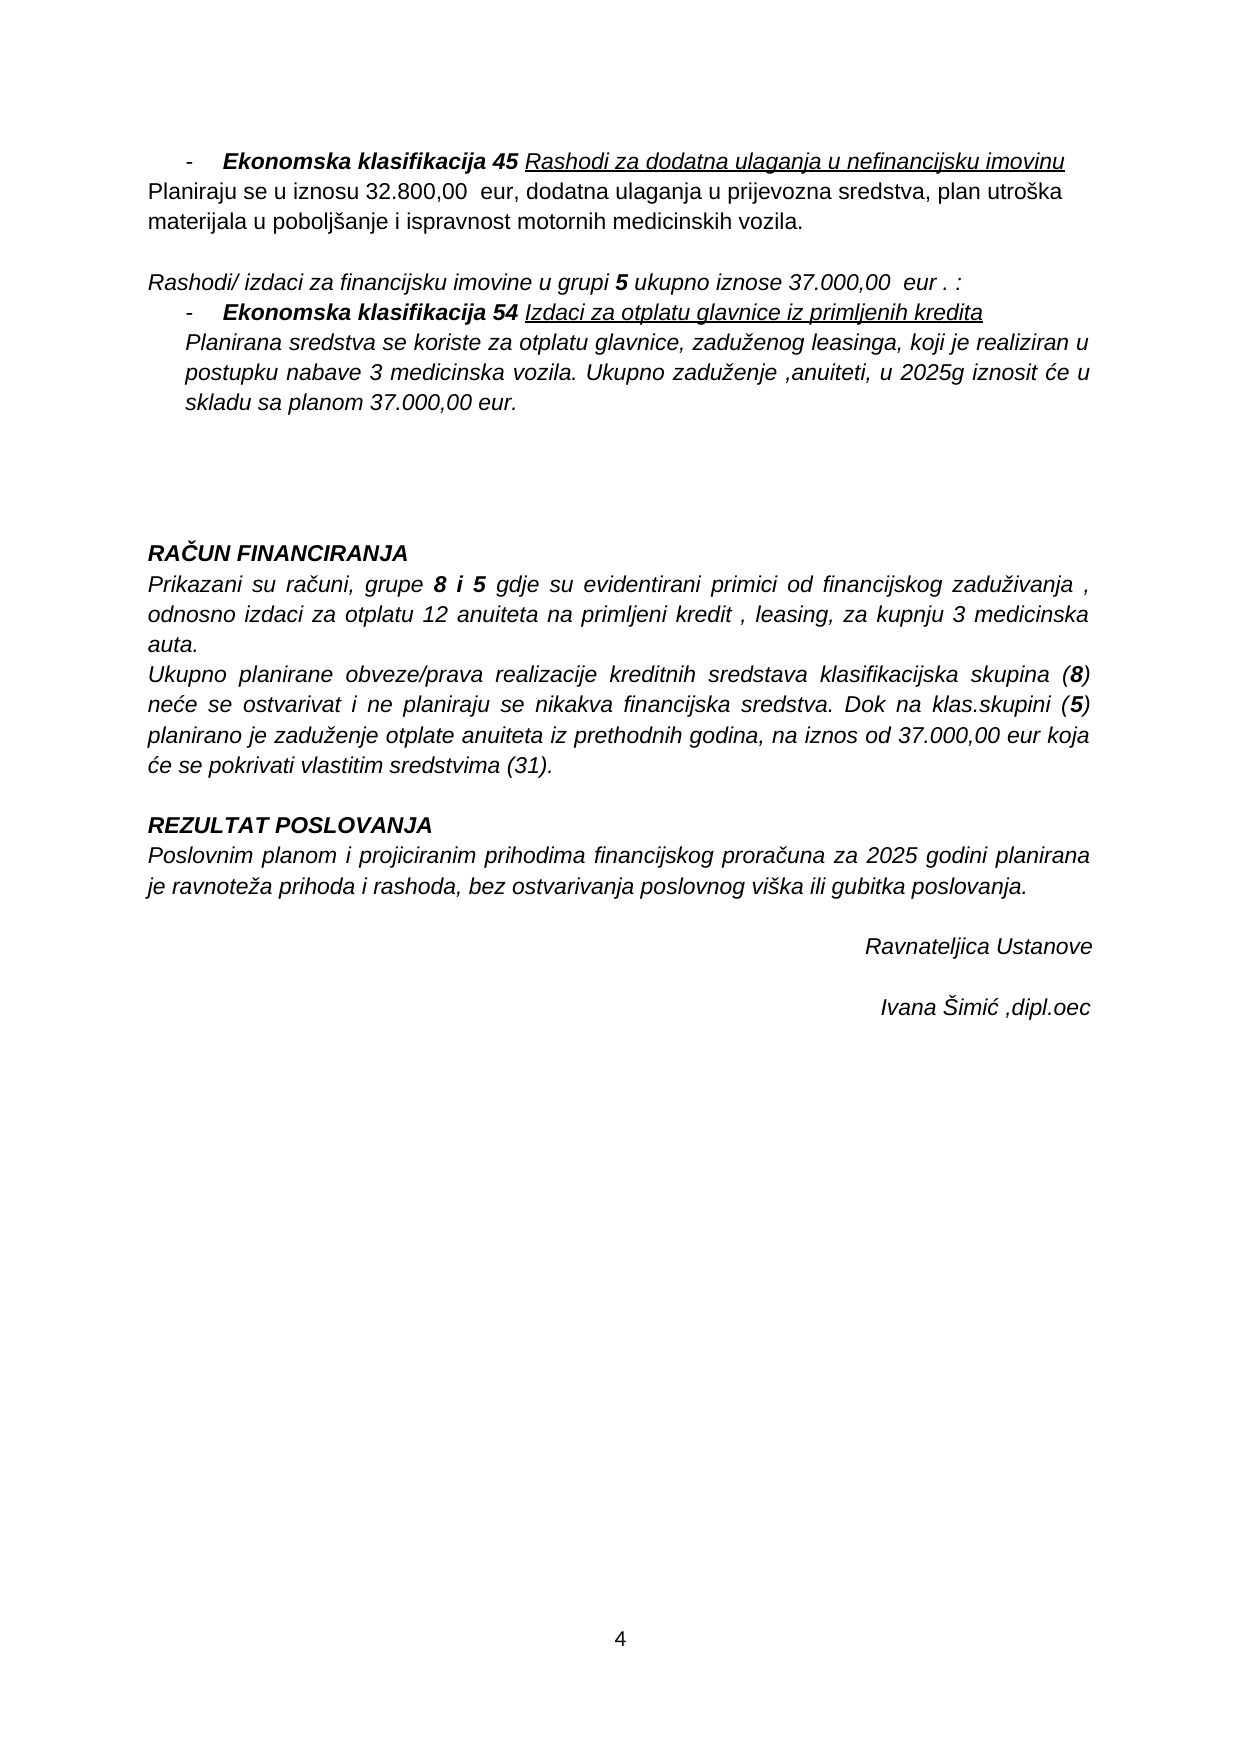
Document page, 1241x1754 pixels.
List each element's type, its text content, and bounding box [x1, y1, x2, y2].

text REZULTAT POSLOVANJA [148, 812, 1093, 838]
text Rashodi/ izdaci za financijsku imovine u grupi 5 ukupno iznose 37.000,00 eur . : [148, 268, 1093, 295]
list Ekonomska klasifikacija 54 Izdaci za otplatu glavnice iz primljenih kredita [185, 299, 1093, 325]
list Ekonomska klasifikacija 45 Rashodi za dodatna ulaganja u nefinancijsku imovinu [185, 148, 1093, 174]
text Ravnateljica Ustanove [148, 933, 1093, 959]
text Prikazani su računi, grupe 8 i 5 gdje su evidentirani primici od financijskog zaduživanja , odnosno izdaci za otplatu 12 anuiteta na primljeni kredit , leasing, za kupnju 3 medicinska auta. [148, 571, 1093, 657]
text Ukupno planirane obveze/prava realizacije kreditnih sredstava klasifikacijska skupina (8) neće se ostvarivat i ne planiraju se nikakva financijska sredstva. Dok na klas.skupini (5) planirano je zaduženje otplate anuiteta iz prethodnih godina, na iznos od 37.000,00 eur koja će se pokrivati vlastitim sredstvima (31). [148, 661, 1093, 778]
text RAČUN FINANCIRANJA [148, 540, 1093, 567]
text Ivana Šimić ,dipl.oec [148, 993, 1093, 1020]
text Poslovnim planom i projiciranim prihodima financijskog proračuna za 2025 godini planirana je ravnoteža prihoda i rashoda, bez ostvarivanja poslovnog viška ili gubitka poslovanja. [148, 842, 1093, 899]
text Planiraju se u iznosu 32.800,00 eur, dodatna ulaganja u prijevozna sredstva, plan utroška materijala u poboljšanje i ispravnost motornih medicinskih vozila. [148, 178, 1093, 234]
text Planirana sredstva se koriste za otplatu glavnice, zaduženog leasinga, koji je realiziran u postupku nabave 3 medicinska vozila. Ukupno zaduženje ,anuiteti, u 2025g iznosit će u skladu sa planom 37.000,00 eur. [185, 329, 1093, 416]
